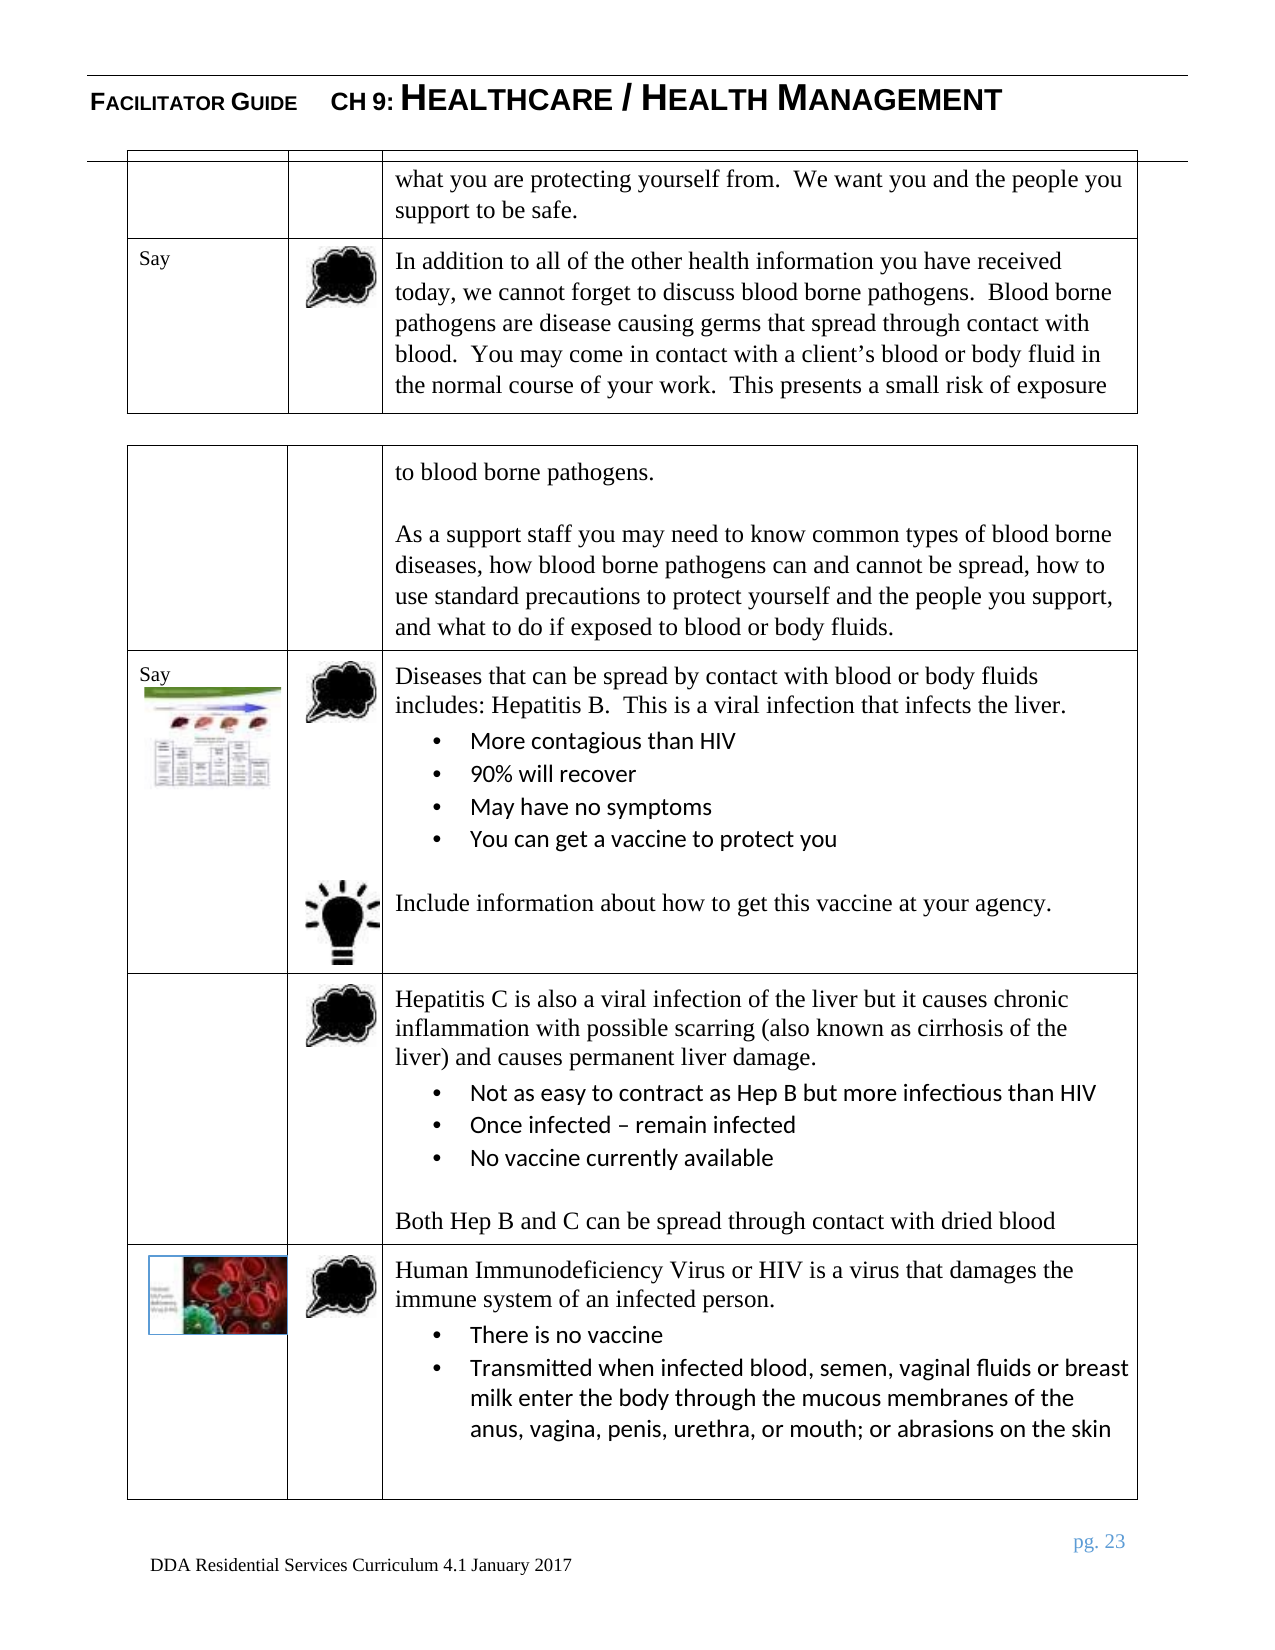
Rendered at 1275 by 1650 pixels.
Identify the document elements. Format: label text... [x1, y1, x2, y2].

table_cell Diseases that can be spread by contact with blood or body fluids includes: Hepatitis B. This is a viral infection that infects the liver. More contagious than HIV 90% will recover May have no symptoms You can get a vaccine to protect you Include information about how to get this vaccine at your agency. [383, 651, 1137, 973]
picture [305, 1255, 377, 1318]
picture [150, 1257, 287, 1334]
table_header [288, 446, 382, 650]
table_cell [128, 1245, 287, 1499]
table_cell [288, 974, 382, 1244]
table_cell [288, 651, 382, 973]
table_header [128, 446, 287, 650]
table_cell [128, 974, 287, 1244]
picture [305, 984, 377, 1047]
table_cell Say [128, 239, 288, 413]
table_cell Hepatitis C is also a viral infection of the liver but it causes chronic inflammation with possible scarring (also known as cirrhosis of the liver) and causes permanent liver damage. Not as easy to contract as Hep B but more infectious than HIV Once infected – remain infected No vaccine currently available Both Hep B and C can be spread through contact with dried blood [383, 974, 1137, 1244]
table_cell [383, 1245, 1137, 1499]
picture [144, 687, 282, 791]
table_header to blood borne pathogens. As a support staff you may need to know common types of blood borne diseases, how blood borne pathogens can and cannot be spread, how to use standard precautions to protect yourself and the people you support, and what to do if exposed to blood or body fluids. [383, 446, 1137, 650]
table_cell [289, 239, 382, 413]
table_cell In addition to all of the other health information you have received today, we cannot forget to discuss blood borne pathogens. Blood borne pathogens are disease causing germs that spread through contact with blood. You may come in contact with a client’s blood or body fluid in the normal course of your work. This presents a small risk of exposure [383, 239, 1137, 413]
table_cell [383, 151, 1137, 238]
table_cell Say [128, 651, 287, 973]
picture [305, 661, 377, 723]
table_cell Say [128, 151, 288, 238]
table_cell [289, 151, 382, 238]
picture [305, 246, 377, 308]
picture [305, 880, 380, 965]
table_cell [288, 1245, 382, 1499]
